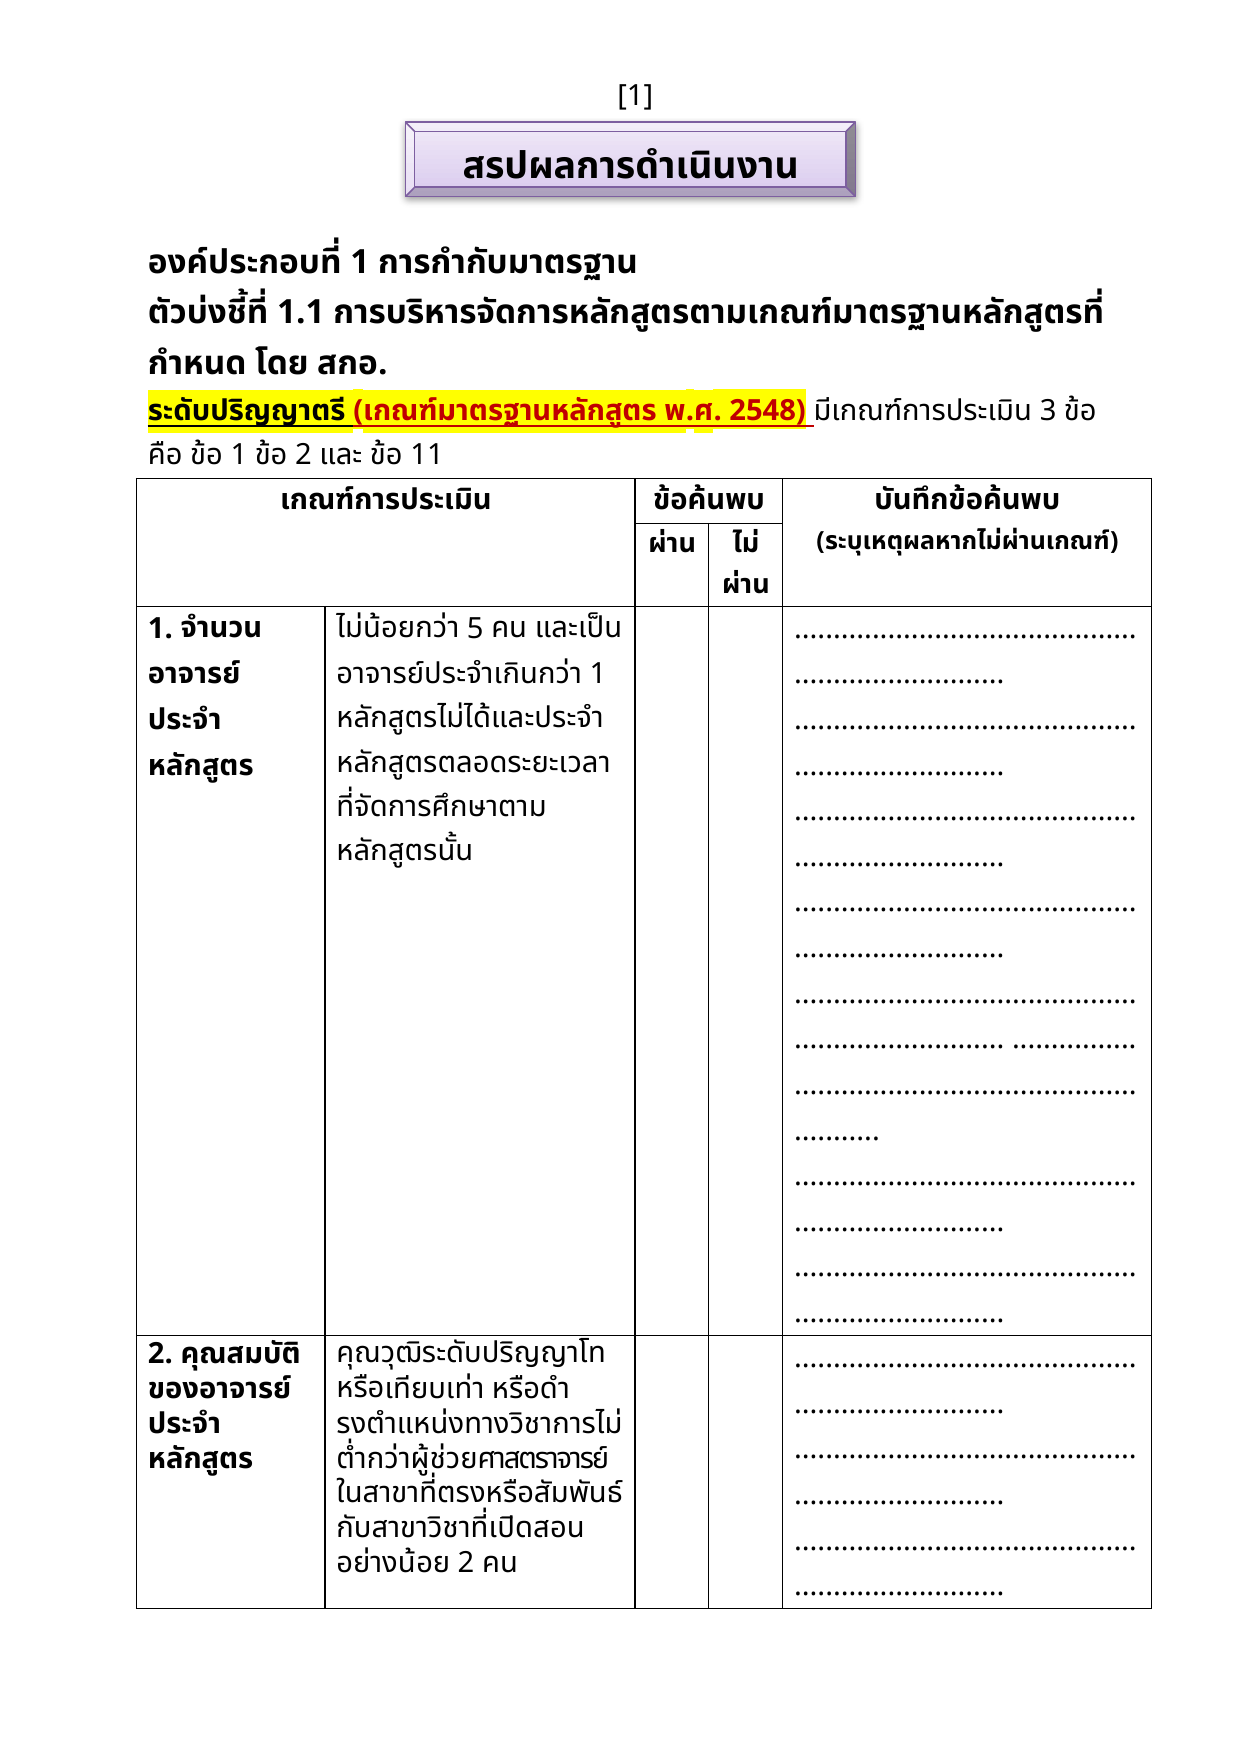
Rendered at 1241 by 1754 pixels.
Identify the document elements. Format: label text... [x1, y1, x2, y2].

table_cell [636, 1336, 708, 1608]
table_cell ไม่ผ่าน [709, 524, 782, 606]
table_cell [709, 607, 782, 1335]
table_cell ผ่าน [636, 524, 708, 606]
table_header ข้อค้นพบ [636, 479, 782, 523]
table_cell 2. คุณสมบัติของอาจารย์ประจำหลักสูตร [137, 1336, 324, 1608]
table_cell ไม่น้อยกว่า 5 คน และเป็นอาจารย์ประจําเกินกว่า 1 หลักสูตรไม่ได้และประจําหลักสูตรตลอดระยะเวลาที่จัดการศึกษาตามหลักสูตรนั้น [326, 607, 634, 1335]
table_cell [783, 1336, 1151, 1608]
text ระดับปริญญาตรี (เกณฑ์มาตรฐานหลักสูตร พ.ศ. 2548) มีเกณฑ์การประเมิน 3 ข้อ คือ ข้อ 1 ข้อ 2 และ ข้อ 11 [148, 389, 1122, 478]
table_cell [326, 1336, 634, 1608]
table_cell [709, 1336, 782, 1608]
table_cell [636, 607, 708, 1335]
text องค์ประกอบที่ 1 การกำกับมาตรฐาน [148, 237, 1122, 288]
table_header เกณฑ์การประเมิน [137, 479, 634, 606]
table_header บันทึกข้อค้นพบ (ระบุเหตุผลหากไม่ผ่านเกณฑ์) [783, 479, 1151, 606]
table_cell 1. จำนวนอาจารย์ประจำหลักสูตร [137, 607, 324, 1335]
text ตัวบ่งชี้ที่ 1.1 การบริหารจัดการหลักสูตรตามเกณฑ์มาตรฐานหลักสูตรที่กำหนด โดย สกอ. [148, 288, 1122, 389]
